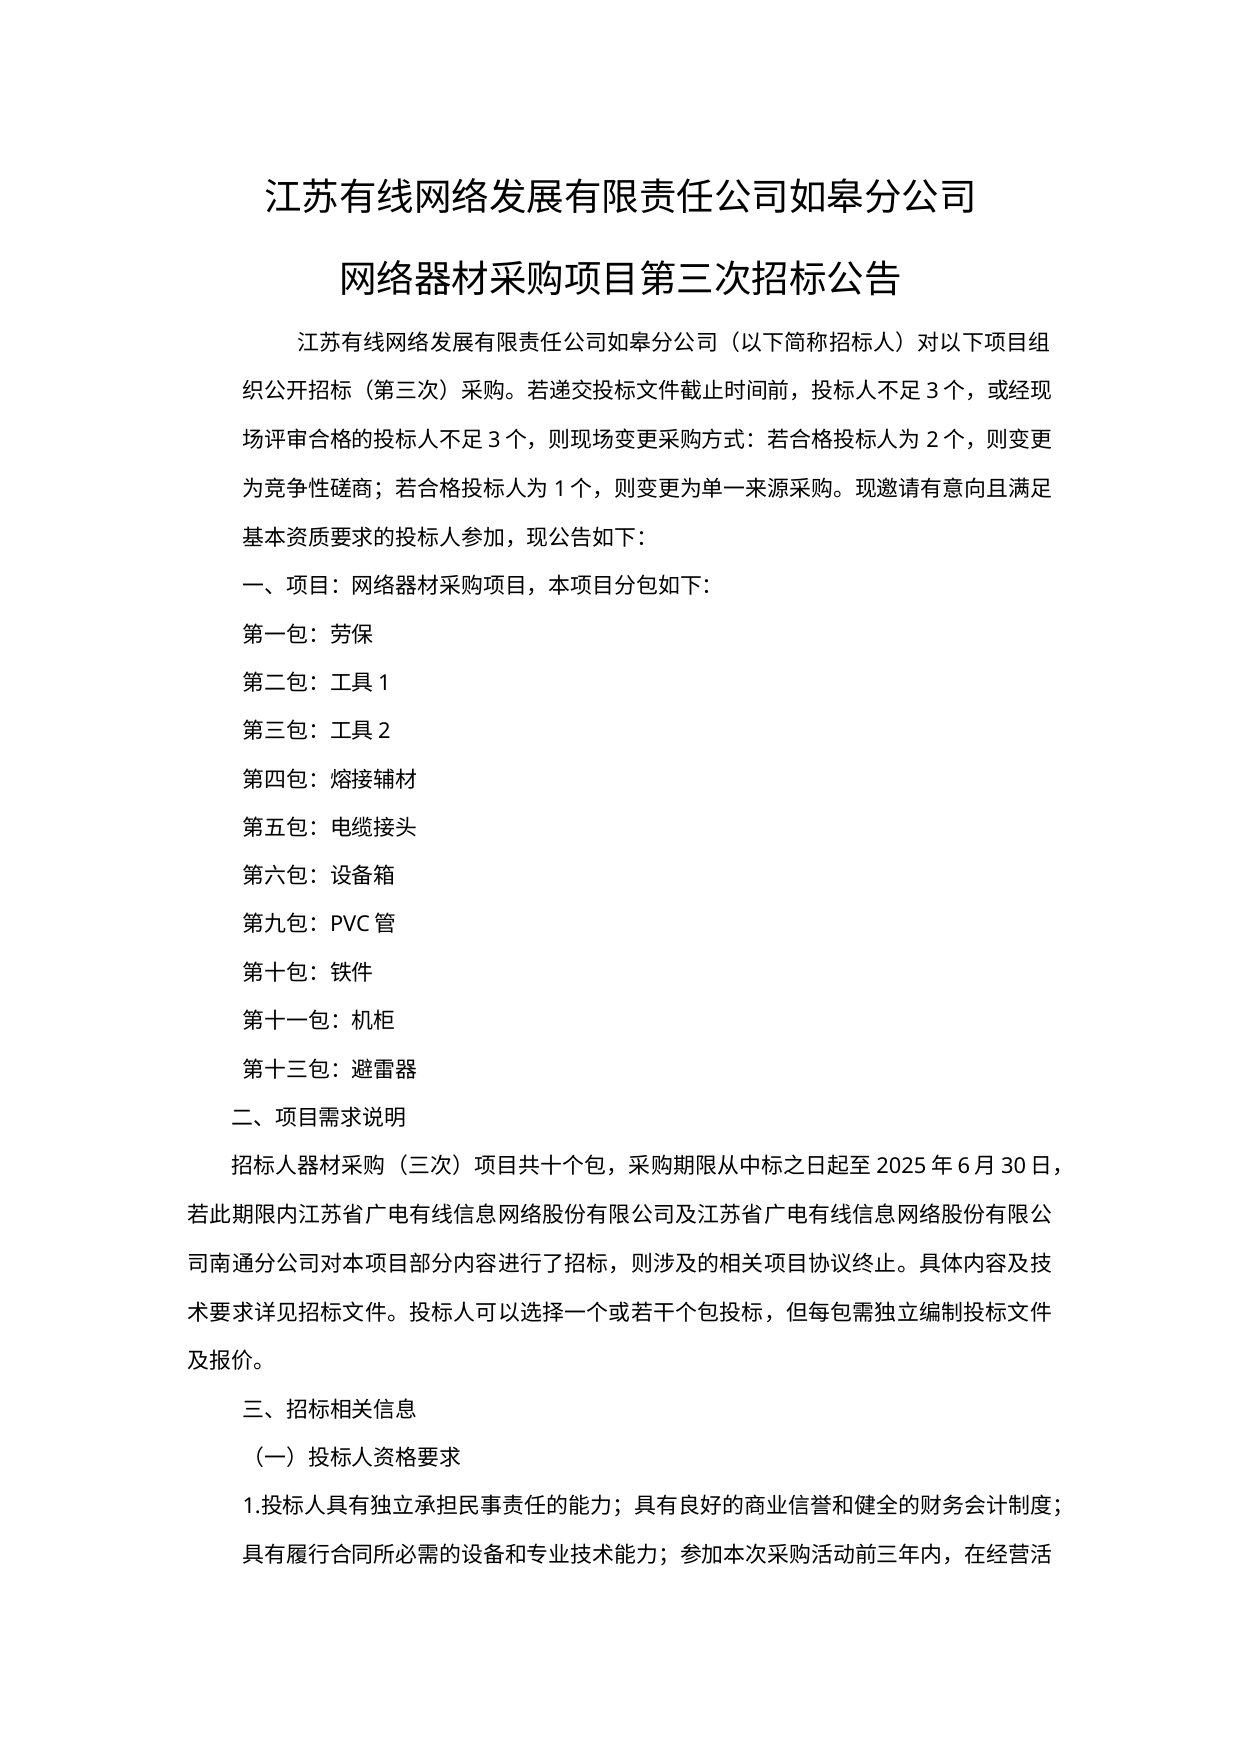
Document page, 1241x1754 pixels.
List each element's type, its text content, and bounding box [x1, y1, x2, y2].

text 网络器材采购项目第三次招标公告 [187, 243, 1053, 308]
text 第十一包：机柜 [242, 1003, 1053, 1035]
text 第六包：设备箱 [242, 858, 1053, 890]
text 江苏有线网络发展有限责任公司如皋分公司 [187, 162, 1053, 227]
text 江苏有线网络发展有限责任公司如皋分公司（以下简称招标人）对以下项目组织公开招标（第三次）采购。若递交投标文件截止时间前，投标人不足3个，或经现场评审合格的投标人不足3个，则现场变更采购方式：若合格投标人为2个，则变更为竞争性磋商；若合格投标人为1个，则变更为单一来源采购。现邀请有意向且满足基本资质要求的投标人参加，现公告如下： [242, 324, 1053, 552]
text 第二包：工具1 [242, 664, 1053, 697]
text 第五包：电缆接头 [242, 809, 1053, 842]
text 招标人器材采购（三次）项目共十个包，采购期限从中标之日起至2025年6月30日，若此期限内江苏省广电有线信息网络股份有限公司及江苏省广电有线信息网络股份有限公司南通分公司对本项目部分内容进行了招标，则涉及的相关项目协议终止。具体内容及技术要求详见招标文件。投标人可以选择一个或若干个包投标，但每包需独立编制投标文件及报价。 [187, 1148, 1053, 1375]
text 第十包：铁件 [242, 954, 1053, 987]
text 第三包：工具2 [242, 713, 1053, 745]
text 第十三包：避雷器 [242, 1051, 1053, 1084]
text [242, 1488, 1053, 1569]
text 二、项目需求说明 [187, 1099, 1053, 1132]
text 第九包：PVC管 [242, 906, 1053, 939]
text 第四包：熔接辅材 [242, 761, 1053, 794]
text 三、招标相关信息 [242, 1391, 1053, 1424]
text 第一包：劳保 [242, 616, 1053, 649]
text （一）投标人资格要求 [242, 1439, 1053, 1472]
text 一、项目：网络器材采购项目，本项目分包如下： [242, 568, 1053, 600]
